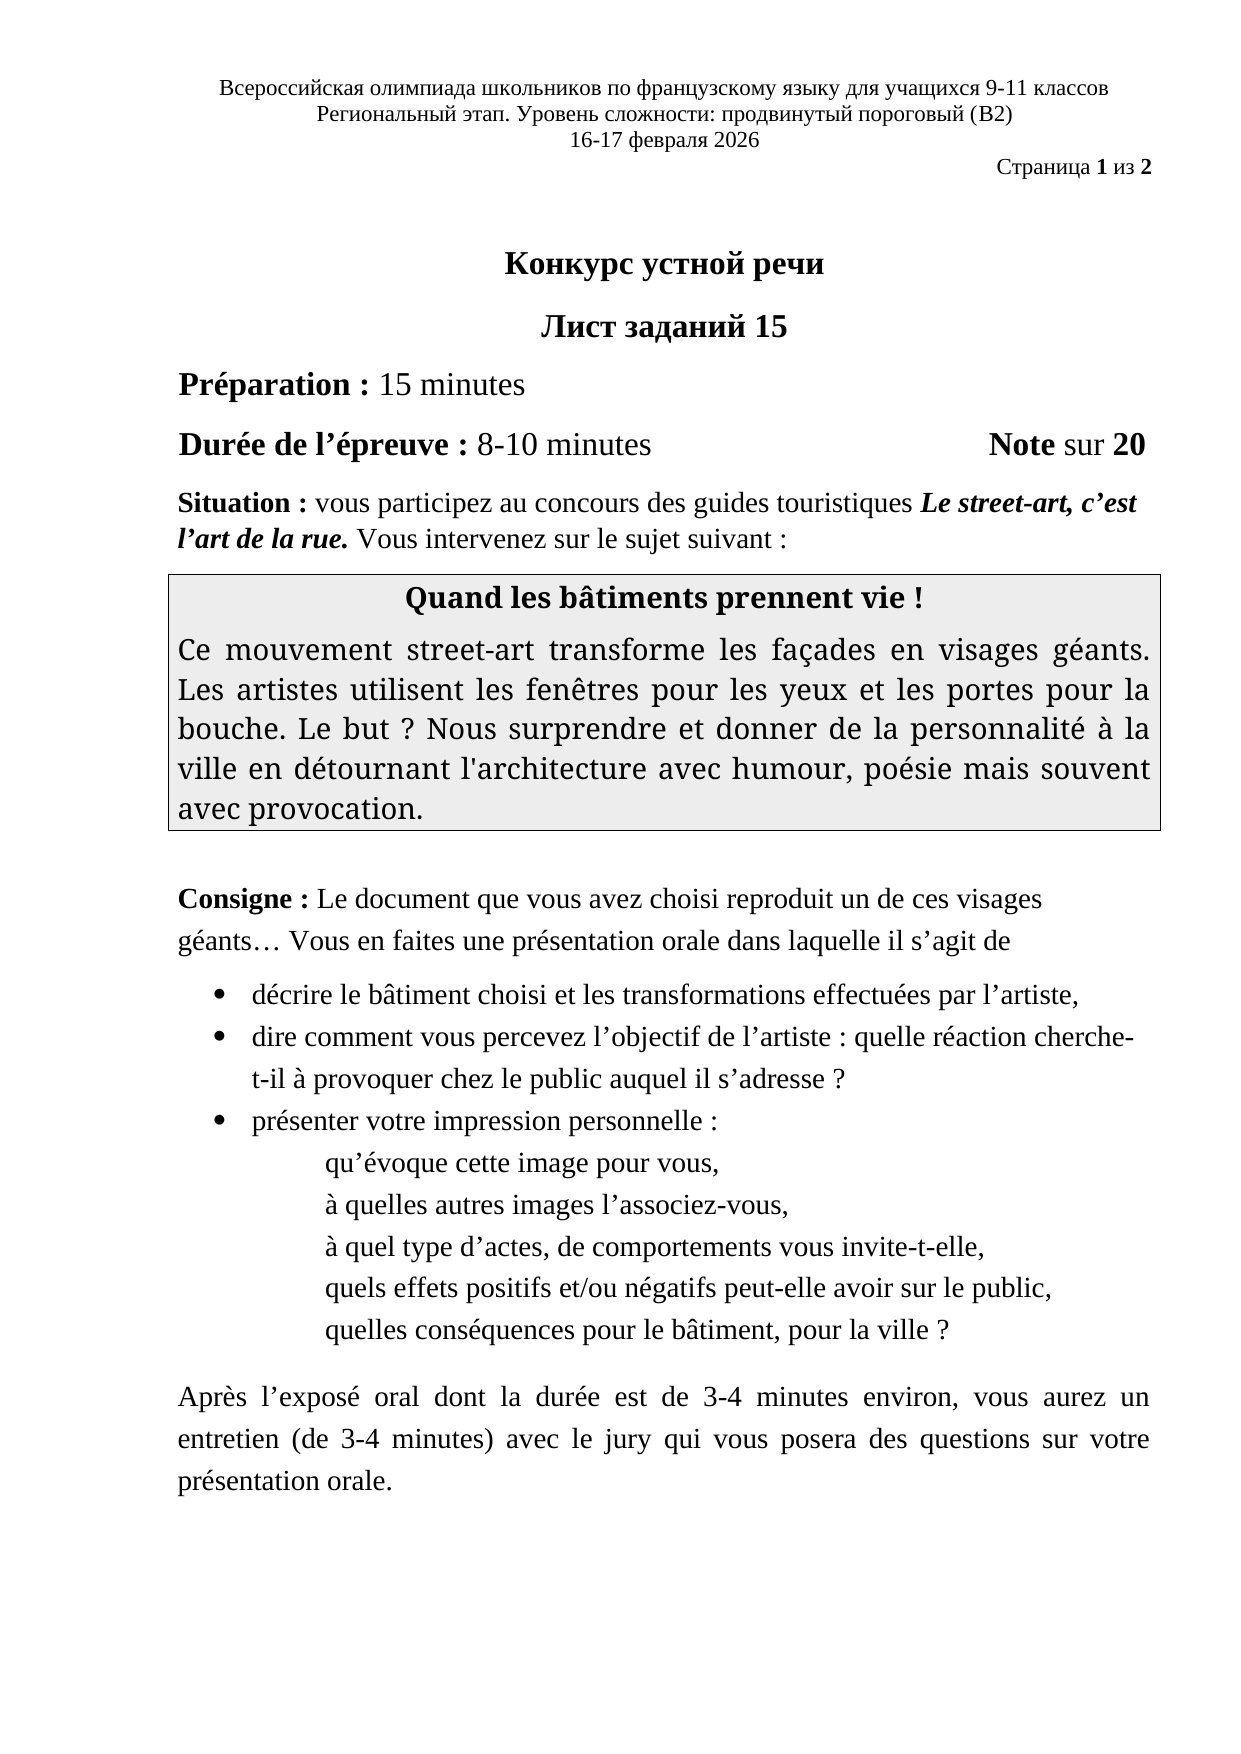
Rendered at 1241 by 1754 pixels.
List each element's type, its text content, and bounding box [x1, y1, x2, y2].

list quelles conséquences pour le bâtiment, pour la ville ? [325, 1312, 1152, 1346]
text Durée de l’épreuve : 8-10 minutes Note sur 20 [179, 424, 1152, 463]
text Consigne : Le document que vous avez choisi reproduit un de ces visages géants… Vous en faites une présentation orale dans laquelle il s’agit de [177, 881, 1152, 956]
list à quelles autres images l’associez-vous, [325, 1187, 1152, 1220]
list décrire le bâtiment choisi et les transformations effectuées par l’artiste, [214, 977, 1152, 1011]
text Конкурс устной речи [177, 243, 1152, 281]
list dire comment vous percevez l’objectif de l’artiste : quelle réaction cherche-t-il à provoquer chez le public auquel il s’adresse ? [214, 1019, 1152, 1094]
text Лист заданий 15 [177, 307, 1152, 345]
list quels effets positifs et/ou négatifs peut-elle avoir sur le public, [325, 1271, 1152, 1304]
list à quel type d’actes, de comportements vous invite-t-elle, [325, 1229, 1152, 1262]
list présenter votre impression personnelle : [214, 1103, 1152, 1137]
text Ce mouvement street-art transforme les façades en visages géants. Les artistes utilisent les fenêtres pour les yeux et les portes pour la bouche. Le but ? Nous surprendre et donner de la personnalité à la ville en détournant l'architecture avec humour, poésie mais souvent avec provocation. [169, 626, 1160, 830]
text Quand les bâtiments prennent vie ! [169, 575, 1160, 617]
text Préparation : 15 minutes [178, 364, 1152, 402]
text Après l’exposé oral dont la durée est de 3-4 minutes environ, vous aurez un entretien (de 3-4 minutes) avec le jury qui vous posera des questions sur votre présentation orale. [177, 1379, 1152, 1497]
list qu’évoque cette image pour vous, [325, 1145, 1152, 1178]
text Situation : vous participez au concours des guides touristiques Le street-art, c’est l’art de la rue. Vous intervenez sur le sujet suivant : [177, 485, 1152, 555]
